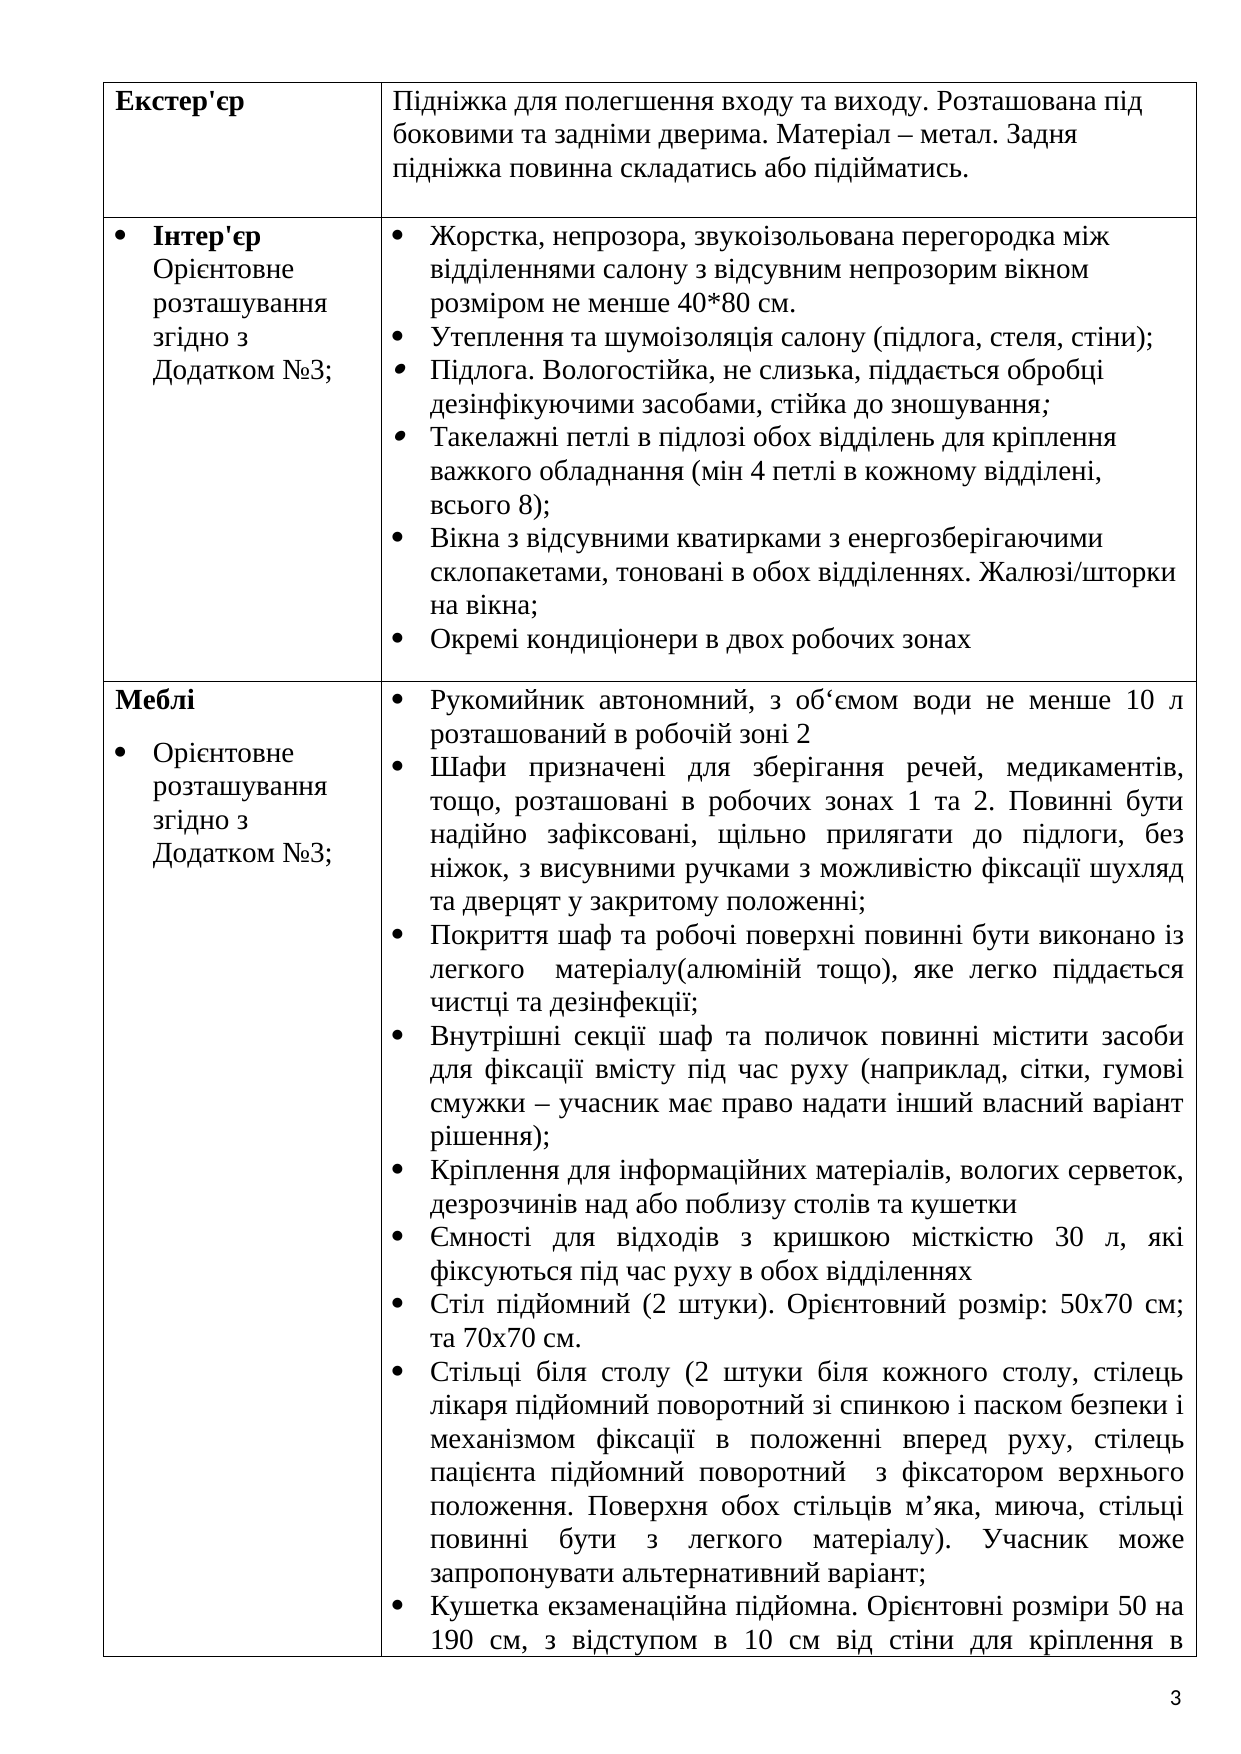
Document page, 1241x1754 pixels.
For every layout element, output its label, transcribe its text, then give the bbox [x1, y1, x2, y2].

table_cell Жорстка, непрозора, звукоізольована перегородка між відділеннями салону з відсувним непрозорим вікном розміром не менше 40*80 см. Утеплення та шумоізоляція салону (підлога, стеля, стіни); Підлога. Вологостійка, не слизька, піддається обробці дезінфікуючими засобами, стійка до зношування; Такелажні петлі в підлозі обох відділень для кріплення важкого обладнання (мін 4 петлі в кожному відділені, всього 8); Вікна з відсувними кватирками з енергозберігаючими склопакетами, тоновані в обох відділеннях. Жалюзі/шторки на вікна; Окремі кондиціонери в двох робочих зонах [382, 218, 1196, 681]
table_cell Підніжка для полегшення входу та виходу. Розташована під боковими та задніми дверима. Матеріал – метал. Задня підніжка повинна складатись або підійматись. [382, 83, 1196, 217]
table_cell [104, 682, 381, 1656]
table_cell Інтер'єр Орієнтовне розташування згідно з Додатком №3; [104, 218, 381, 681]
table_cell Екстер'єр [104, 83, 381, 217]
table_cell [382, 682, 1196, 1656]
